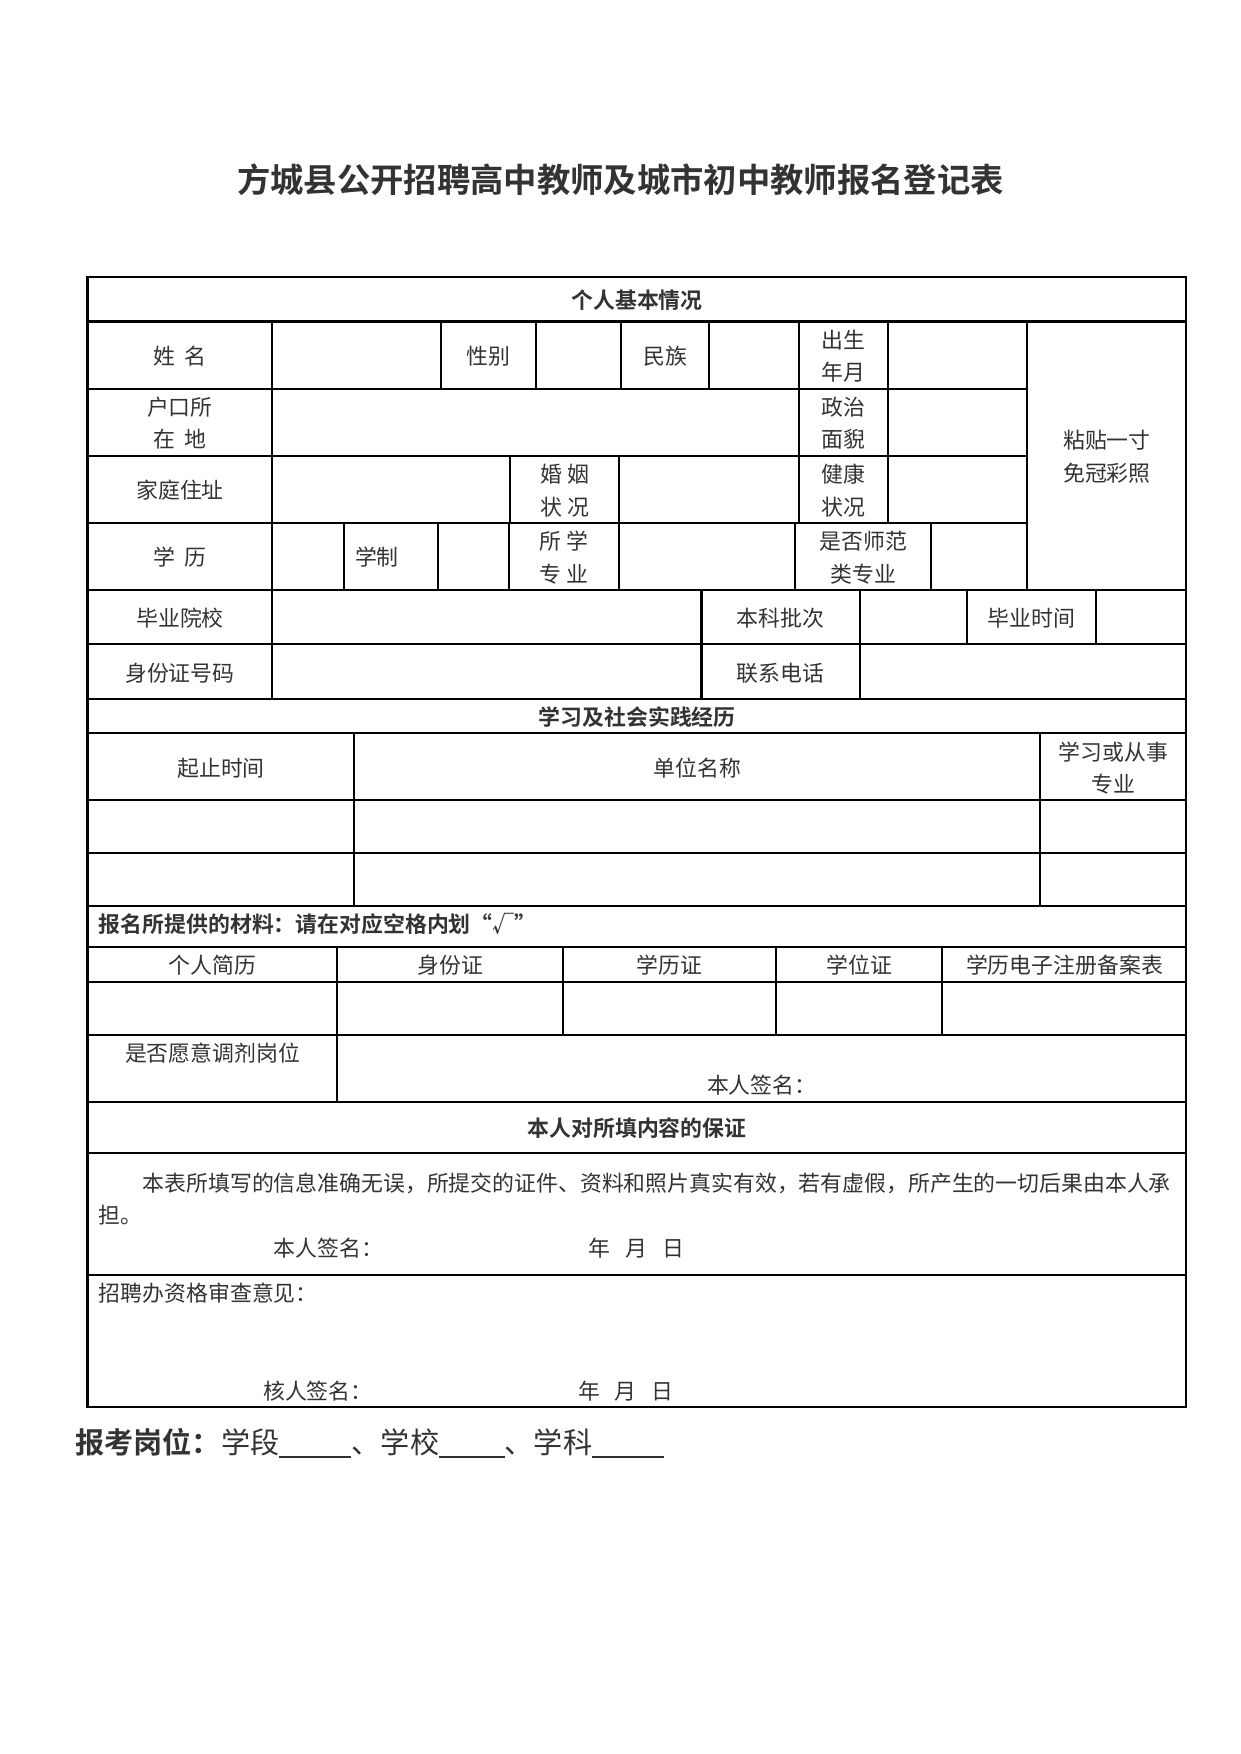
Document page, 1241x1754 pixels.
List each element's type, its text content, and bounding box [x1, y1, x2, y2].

table_cell [273, 457, 509, 522]
table_cell [355, 854, 1039, 905]
table_cell 本人签名： [338, 1036, 1185, 1101]
table_cell 学制 [345, 524, 437, 589]
table_cell [889, 390, 1026, 454]
table_cell [89, 983, 336, 1033]
table_cell 粘贴一寸 免冠彩照 [1028, 323, 1185, 589]
table_cell 本表所填写的信息准确无误，所提交的证件、资料和照片真实有效，若有虚假，所产生的一切后果由本人承担。 本人签名： 年 月 日 [89, 1154, 1185, 1274]
table_cell [273, 524, 343, 589]
table_cell [620, 457, 798, 522]
table_cell 个人简历 [89, 948, 336, 981]
table_cell [89, 854, 353, 905]
text 方城县公开招聘高中教师及城市初中教师报名登记表 [75, 81, 1165, 211]
table_cell 身份证号码 [89, 645, 271, 697]
table_cell [861, 645, 1185, 697]
table_cell 单位名称 [355, 734, 1039, 799]
table_cell [1097, 591, 1185, 643]
table_cell [273, 645, 700, 697]
table_cell 本科批次 [703, 591, 859, 643]
table_cell 毕业时间 [968, 591, 1095, 643]
table_cell [889, 323, 1026, 387]
table_cell 报名所提供的材料：请在对应空格内划“√” [89, 907, 1185, 946]
table_cell 姓 名 [89, 323, 271, 387]
table_cell [777, 983, 941, 1033]
table_cell [710, 323, 798, 387]
table_cell 招聘办资格审查意见： 核人签名： 年 月 日 [89, 1276, 1185, 1406]
table_cell 学习或从事专业 [1041, 734, 1185, 799]
table_cell 学习及社会实践经历 [89, 700, 1185, 732]
table_cell 户口所 在 地 [89, 390, 271, 454]
table_cell 婚 姻 状 况 [511, 457, 618, 522]
table_cell [338, 983, 562, 1033]
table_cell 本人对所填内容的保证 [89, 1103, 1185, 1152]
table_cell [620, 524, 794, 589]
text 报考岗位：学段 、学校 、学科 [75, 1408, 1165, 1473]
table_cell [537, 323, 620, 387]
table_cell [355, 801, 1039, 852]
table_cell [89, 801, 353, 852]
table_cell [273, 591, 700, 643]
table_cell [1041, 854, 1185, 905]
table_cell [1041, 801, 1185, 852]
table_cell 联系电话 [703, 645, 859, 697]
table_cell [943, 983, 1185, 1033]
table_cell 学历电子注册备案表 [943, 948, 1185, 981]
table_cell 是否愿意调剂岗位 [89, 1036, 336, 1101]
table_cell 毕业院校 [89, 591, 271, 643]
table_cell [932, 524, 1026, 589]
table_cell [889, 457, 1026, 522]
table_cell 民族 [622, 323, 708, 387]
table_cell 政治 面貎 [800, 390, 887, 454]
table_cell 出生 年月 [800, 323, 887, 387]
table_cell [273, 390, 798, 454]
table_cell 学历证 [564, 948, 775, 981]
table_cell 起止时间 [89, 734, 353, 799]
table_cell 是否师范 类专业 [796, 524, 930, 589]
table_cell 身份证 [338, 948, 562, 981]
table_cell [273, 323, 440, 387]
table_cell 家庭住址 [89, 457, 271, 522]
table_cell [564, 983, 775, 1033]
table_cell 性别 [442, 323, 535, 387]
table_cell 学位证 [777, 948, 941, 981]
table_cell 健康 状况 [800, 457, 887, 522]
table_cell 学 历 [89, 524, 271, 589]
table_header 个人基本情况 [89, 278, 1185, 320]
table_cell 所 学 专 业 [510, 524, 618, 589]
table_cell [861, 591, 966, 643]
table_cell [439, 524, 508, 589]
